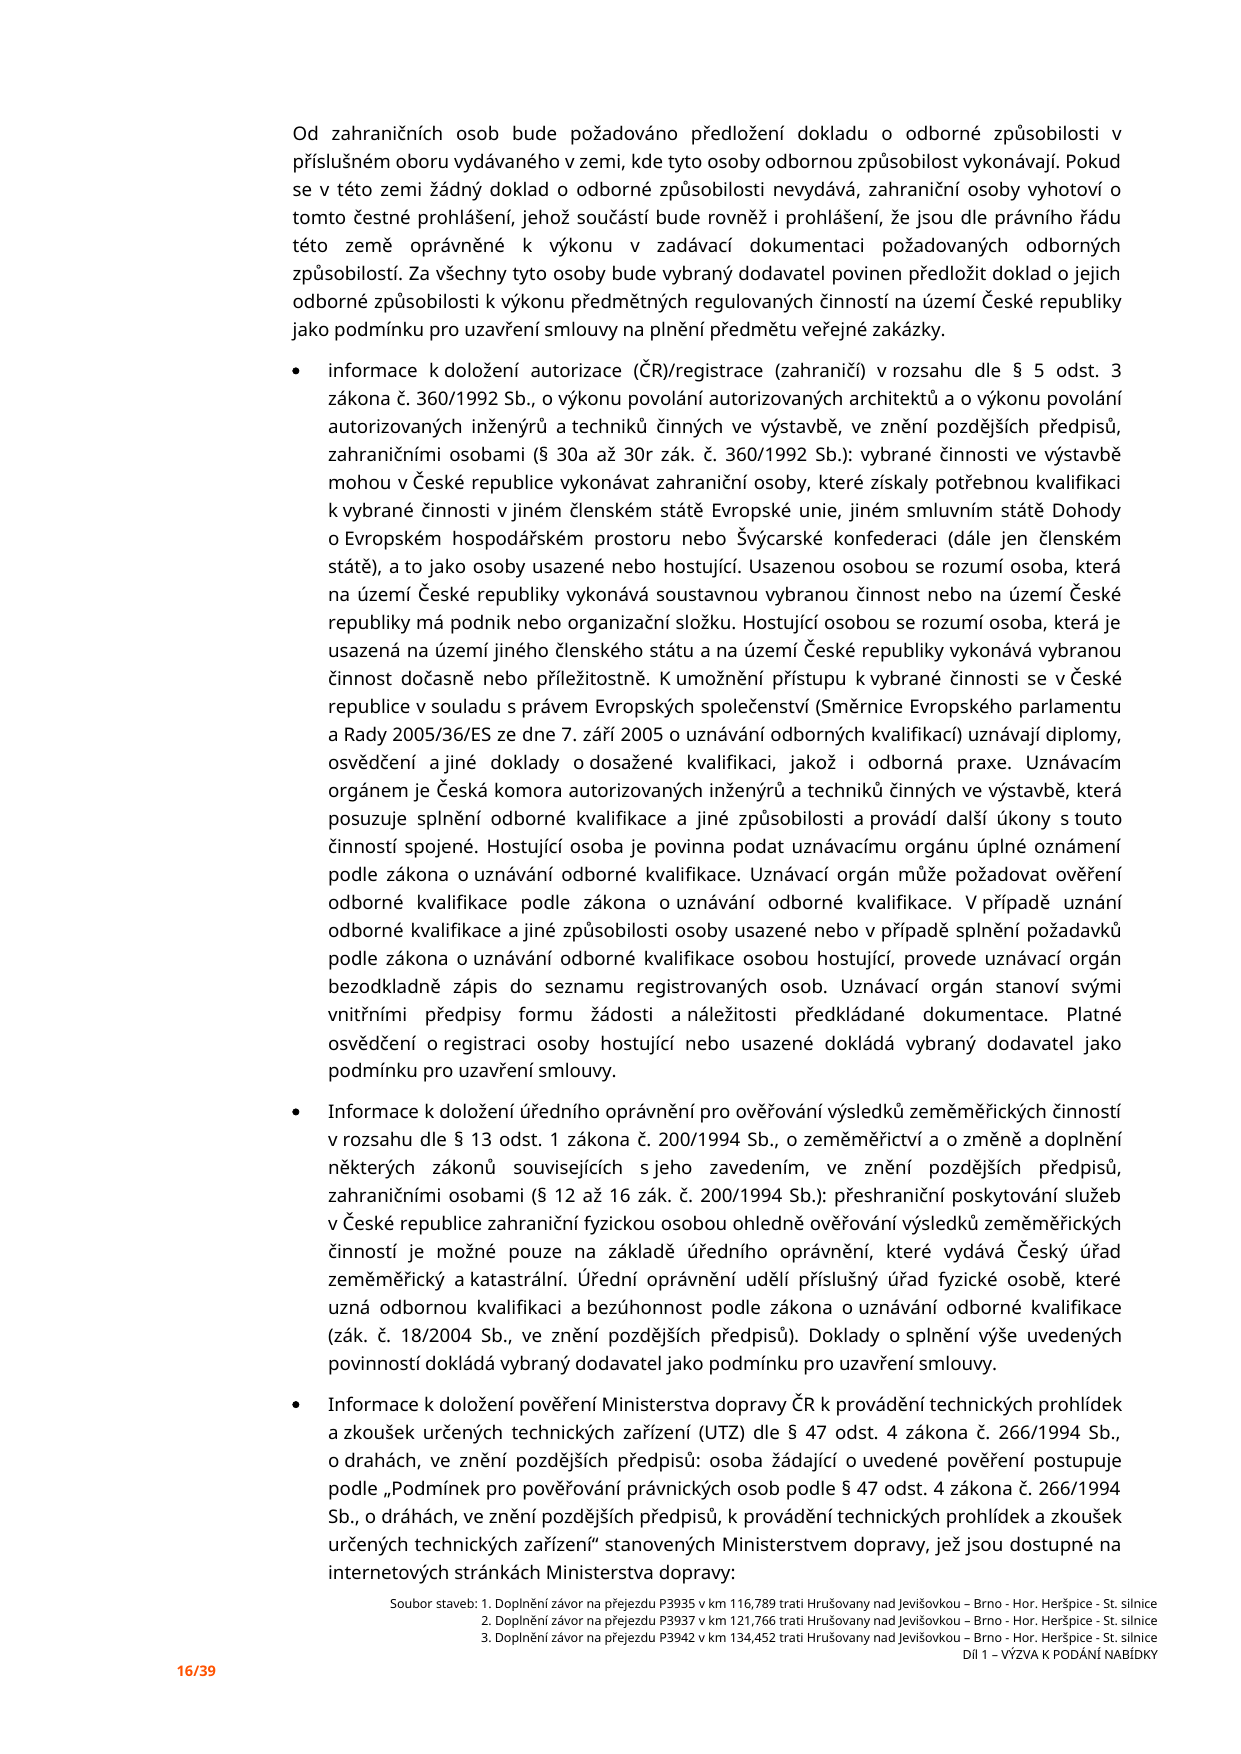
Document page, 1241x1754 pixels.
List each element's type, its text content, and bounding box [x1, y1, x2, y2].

text Informace k doložení pověření Ministerstva dopravy ČR k provádění technických prohlídek a zkoušek určených technických zařízení (UTZ) dle § 47 odst. 4 zákona č. 266/1994 Sb., o drahách, ve znění pozdějších předpisů: osoba žádající o uvedené pověření postupuje podle „Podmínek pro pověřování právnických osob podle § 47 odst. 4 zákona č. 266/1994 Sb., o dráhách, ve znění pozdějších předpisů, k provádění technických prohlídek a zkoušek určených technických zařízení“ stanovených Ministerstvem dopravy, jež jsou dostupné na internetových stránkách Ministerstva dopravy: [292, 1391, 1122, 1585]
text Od zahraničních osob bude požadováno předložení dokladu o odborné způsobilosti v příslušném oboru vydávaného v zemi, kde tyto osoby odbornou způsobilost vykonávají. Pokud se v této zemi žádný doklad o odborné způsobilosti nevydává, zahraniční osoby vyhotoví o tomto čestné prohlášení, jehož součástí bude rovněž i prohlášení, že jsou dle právního řádu této země oprávněné k výkonu v zadávací dokumentaci požadovaných odborných způsobilostí. Za všechny tyto osoby bude vybraný dodavatel povinen předložit doklad o jejich odborné způsobilosti k výkonu předmětných regulovaných činností na území České republiky jako podmínku pro uzavření smlouvy na plnění předmětu veřejné zakázky. [292, 121, 1122, 342]
text Informace k doložení úředního oprávnění pro ověřování výsledků zeměměřických činností v rozsahu dle § 13 odst. 1 zákona č. 200/1994 Sb., o zeměměřictví a o změně a doplnění některých zákonů souvisejících s jeho zavedením, ve znění pozdějších předpisů, zahraničními osobami (§ 12 až 16 zák. č. 200/1994 Sb.): přeshraniční poskytování služeb v České republice zahraniční fyzickou osobou ohledně ověřování výsledků zeměměřických činností je možné pouze na základě úředního oprávnění, které vydává Český úřad zeměměřický a katastrální. Úřední oprávnění udělí příslušný úřad fyzické osobě, které uzná odbornou kvalifikaci a bezúhonnost podle zákona o uznávání odborné kvalifikace (zák. č. 18/2004 Sb., ve znění pozdějších předpisů). Doklady o splnění výše uvedených povinností dokládá vybraný dodavatel jako podmínku pro uzavření smlouvy. [292, 1098, 1122, 1376]
text informace k doložení autorizace (ČR)/registrace (zahraničí) v rozsahu dle § 5 odst. 3 zákona č. 360/1992 Sb., o výkonu povolání autorizovaných architektů a o výkonu povolání autorizovaných inženýrů a techniků činných ve výstavbě, ve znění pozdějších předpisů, zahraničními osobami (§ 30a až 30r zák. č. 360/1992 Sb.): vybrané činnosti ve výstavbě mohou v České republice vykonávat zahraniční osoby, které získaly potřebnou kvalifikaci k vybrané činnosti v jiném členském státě Evropské unie, jiném smluvním státě Dohody o Evropském hospodářském prostoru nebo Švýcarské konfederaci (dále jen členském státě), a to jako osoby usazené nebo hostující. Usazenou osobou se rozumí osoba, která na území České republiky vykonává soustavnou vybranou činnost nebo na území České republiky má podnik nebo organizační složku. Hostující osobou se rozumí osoba, která je usazená na území jiného členského státu a na území České republiky vykonává vybranou činnost dočasně nebo příležitostně. K umožnění přístupu k vybrané činnosti se v České republice v souladu s právem Evropských společenství (Směrnice Evropského parlamentu a Rady 2005/36/ES ze dne 7. září 2005 o uznávání odborných kvalifikací) uznávají diplomy, osvědčení a jiné doklady o dosažené kvalifikaci, jakož i odborná praxe. Uznávacím orgánem je Česká komora autorizovaných inženýrů a techniků činných ve výstavbě, která posuzuje splnění odborné kvalifikace a jiné způsobilosti a provádí další úkony s touto činností spojené. Hostující osoba je povinna podat uznávacímu orgánu úplné oznámení podle zákona o uznávání odborné kvalifikace. Uznávací orgán může požadovat ověření odborné kvalifikace podle zákona o uznávání odborné kvalifikace. V případě uznání odborné kvalifikace a jiné způsobilosti osoby usazené nebo v případě splnění požadavků podle zákona o uznávání odborné kvalifikace osobou hostující, provede uznávací orgán bezodkladně zápis do seznamu registrovaných osob. Uznávací orgán stanoví svými vnitřními předpisy formu žádosti a náležitosti předkládané dokumentace. Platné osvědčení o registraci osoby hostující nebo usazené dokládá vybraný dodavatel jako podmínku pro uzavření smlouvy. [292, 357, 1122, 1083]
